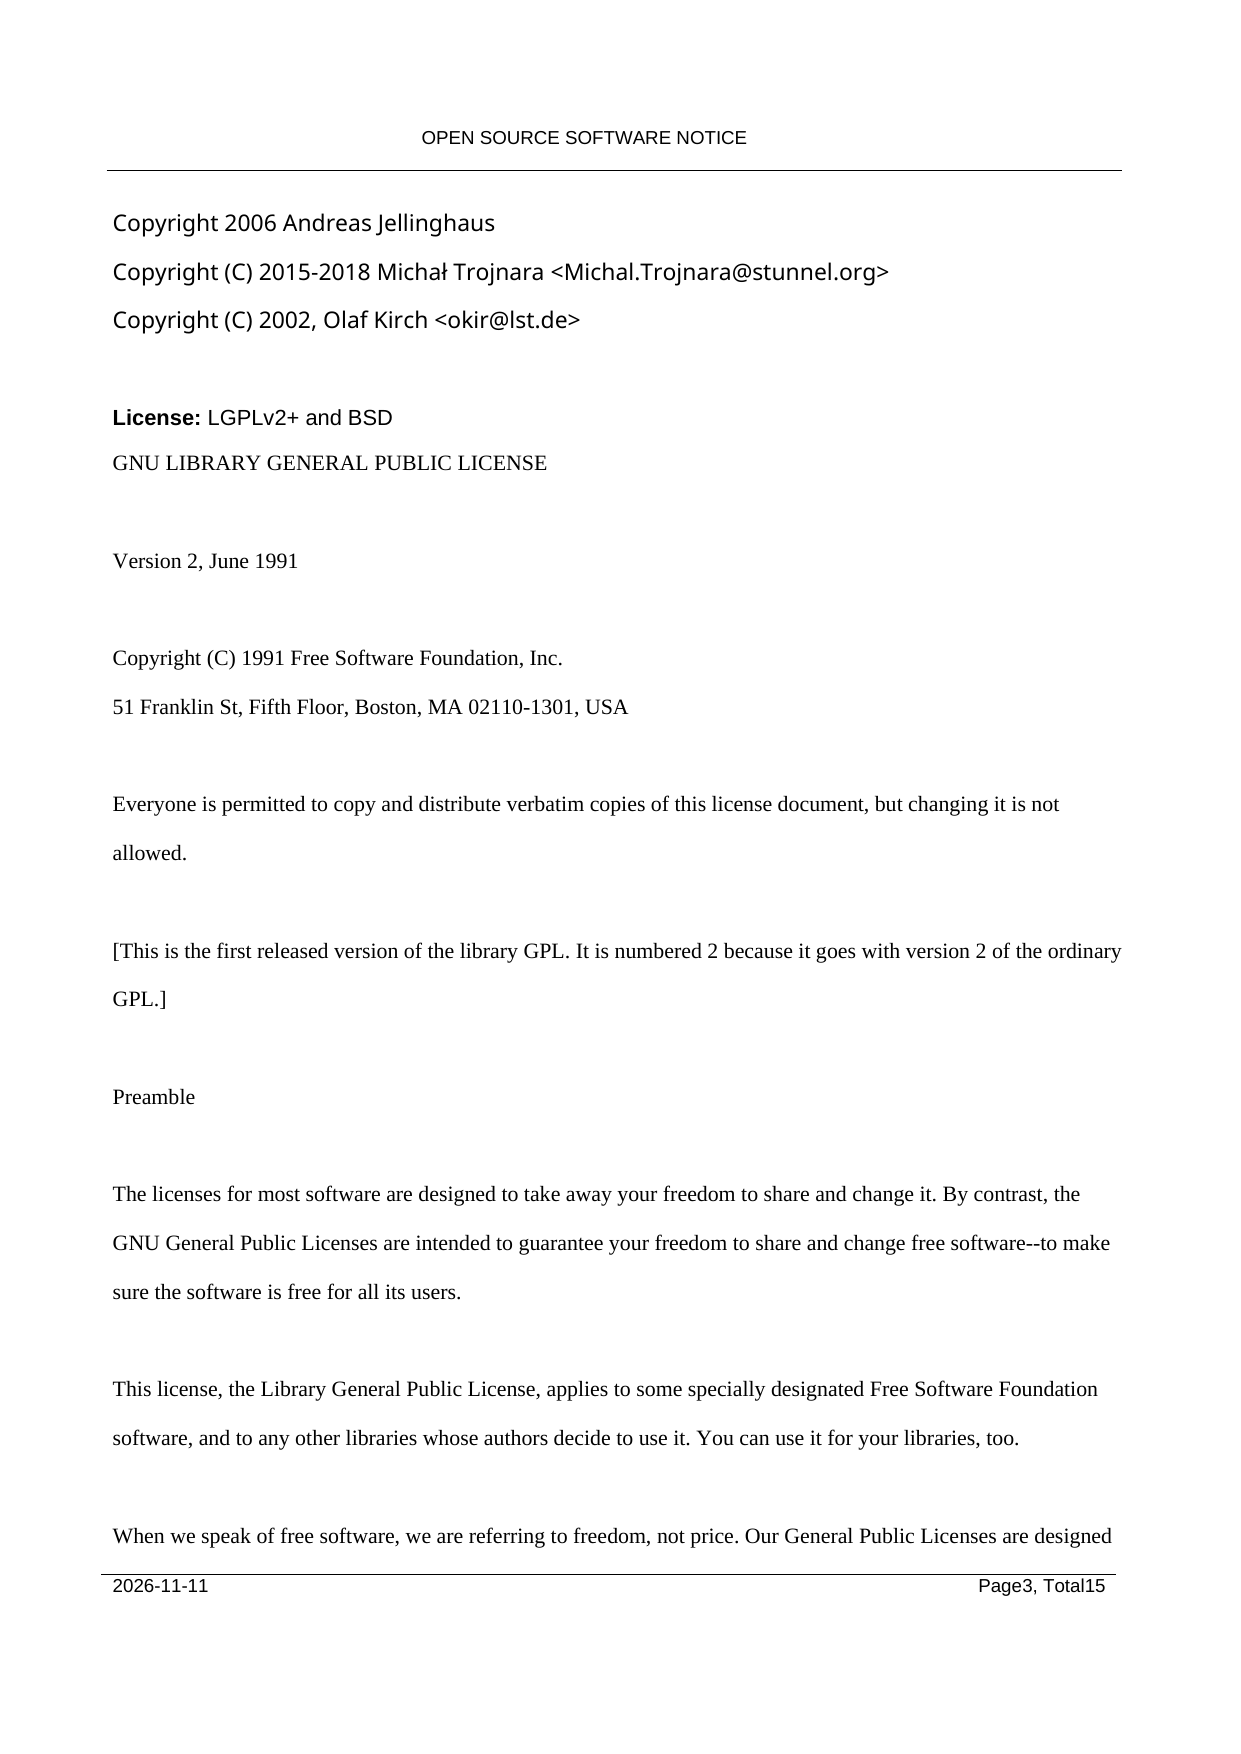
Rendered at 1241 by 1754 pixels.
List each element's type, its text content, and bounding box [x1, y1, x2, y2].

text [112, 206, 1128, 385]
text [112, 446, 1128, 1551]
text License: LGPLv2+ and BSD [112, 401, 1128, 434]
